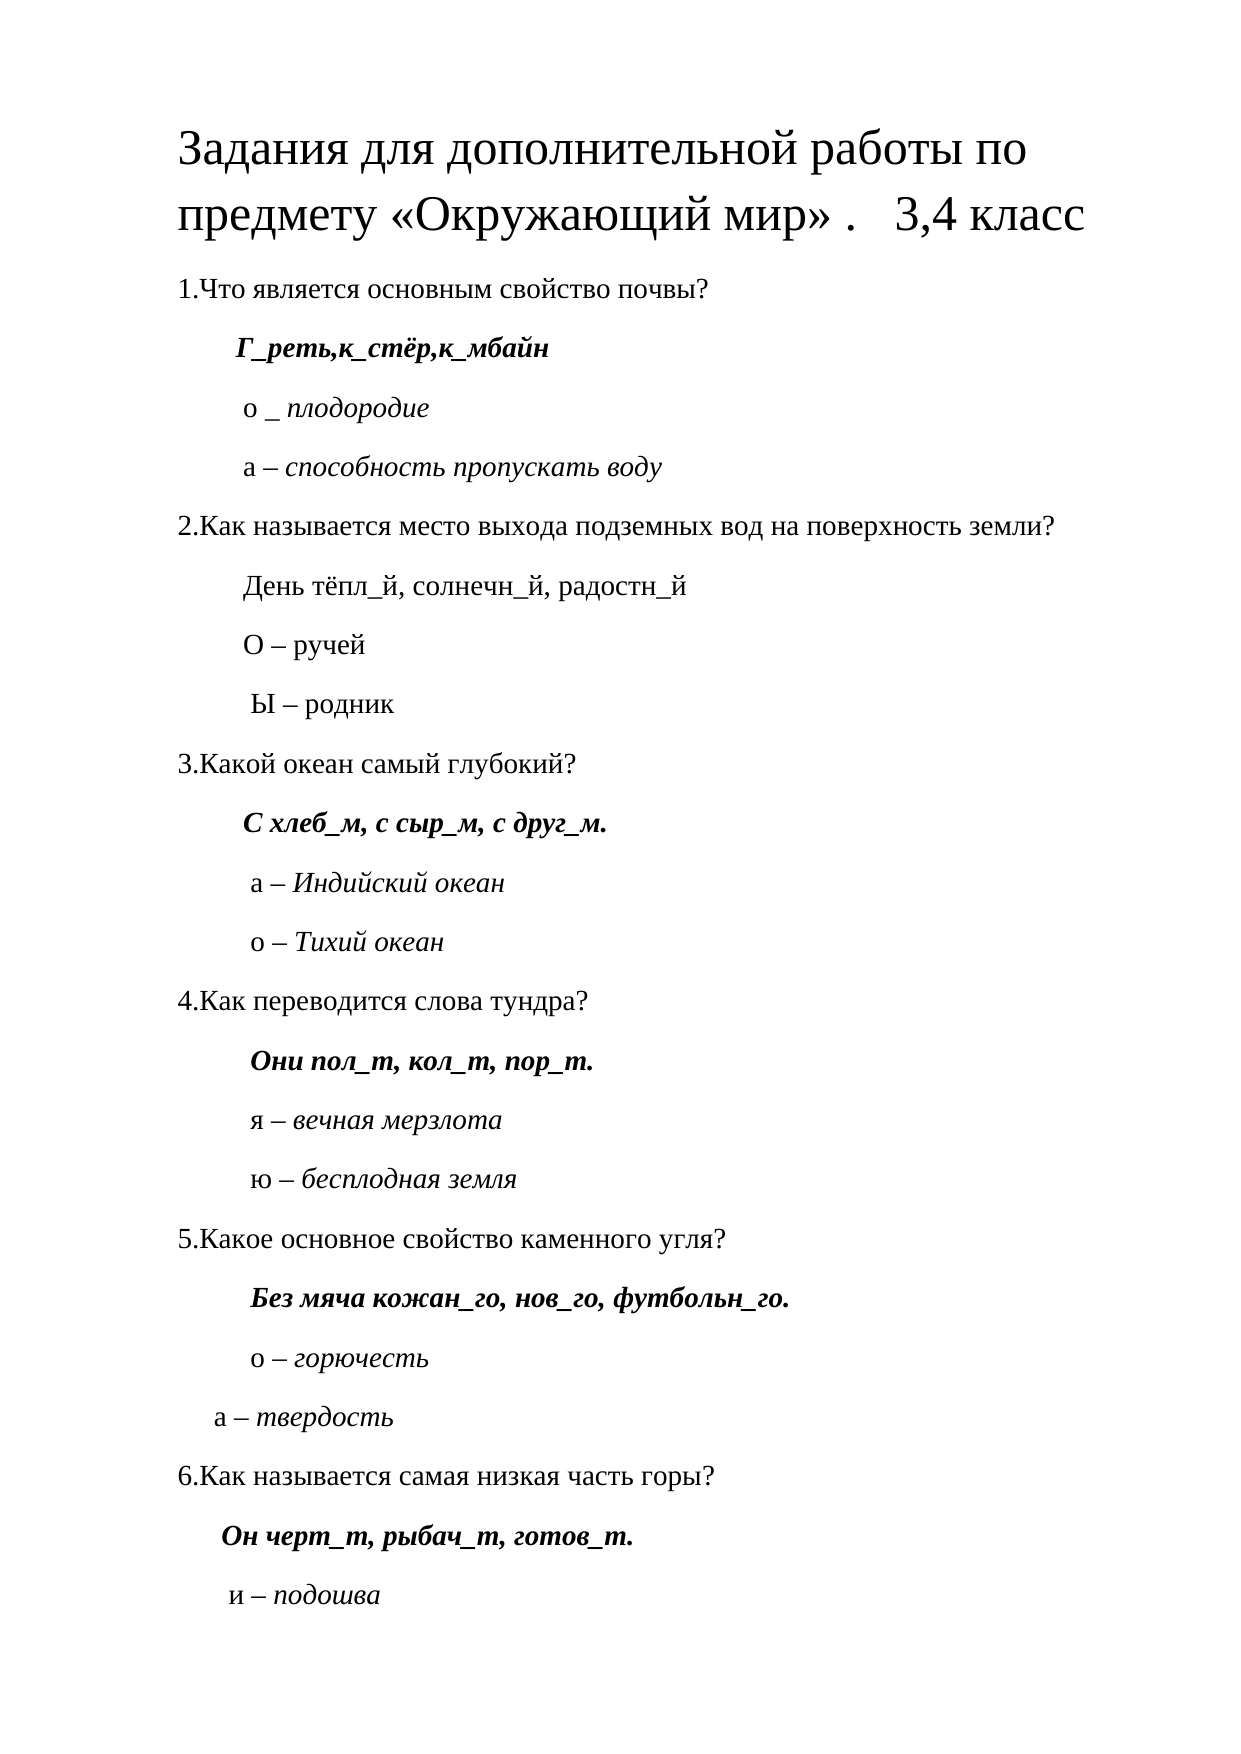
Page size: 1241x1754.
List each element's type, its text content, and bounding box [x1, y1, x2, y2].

text 6.Как называется самая низкая часть горы? [177, 1458, 1152, 1492]
text ю – бесплодная земля [177, 1162, 1152, 1195]
text Они пол_т, кол_т, пор_т. [177, 1043, 1152, 1076]
text Г_реть,к_стёр,к_мбайн [177, 330, 1152, 364]
text 4.Как переводится слова тундра? [177, 983, 1152, 1017]
text Задания для дополнительной работы по предмету «Окружающий мир» . 3,4 класс [177, 118, 1152, 242]
text 2.Как называется место выхода подземных вод на поверхность земли? [177, 508, 1152, 542]
text 1.Что является основным свойство почвы? [177, 271, 1152, 304]
text о – Тихий океан [177, 924, 1152, 958]
text а – способность пропускать воду [177, 449, 1152, 483]
text о _ плодородие [177, 390, 1152, 423]
text и – подошва [177, 1577, 1152, 1611]
text Ы – родник [177, 687, 1152, 720]
text С хлеб_м, с сыр_м, с друг_м. [177, 805, 1152, 839]
text Он черт_т, рыбач_т, готов_т. [177, 1518, 1152, 1551]
text День тёпл_й, солнечн_й, радостн_й [177, 568, 1152, 601]
text Без мяча кожан_го, нов_го, футбольн_го. [177, 1280, 1152, 1314]
text 3.Какой океан самый глубокий? [177, 746, 1152, 779]
text а – Индийский океан [177, 865, 1152, 898]
text о – горючесть [177, 1340, 1152, 1373]
text а – твердость [177, 1399, 1152, 1433]
text О – ручей [177, 627, 1152, 661]
text я – вечная мерзлота [177, 1102, 1152, 1136]
text 5.Какое основное свойство каменного угля? [177, 1221, 1152, 1254]
